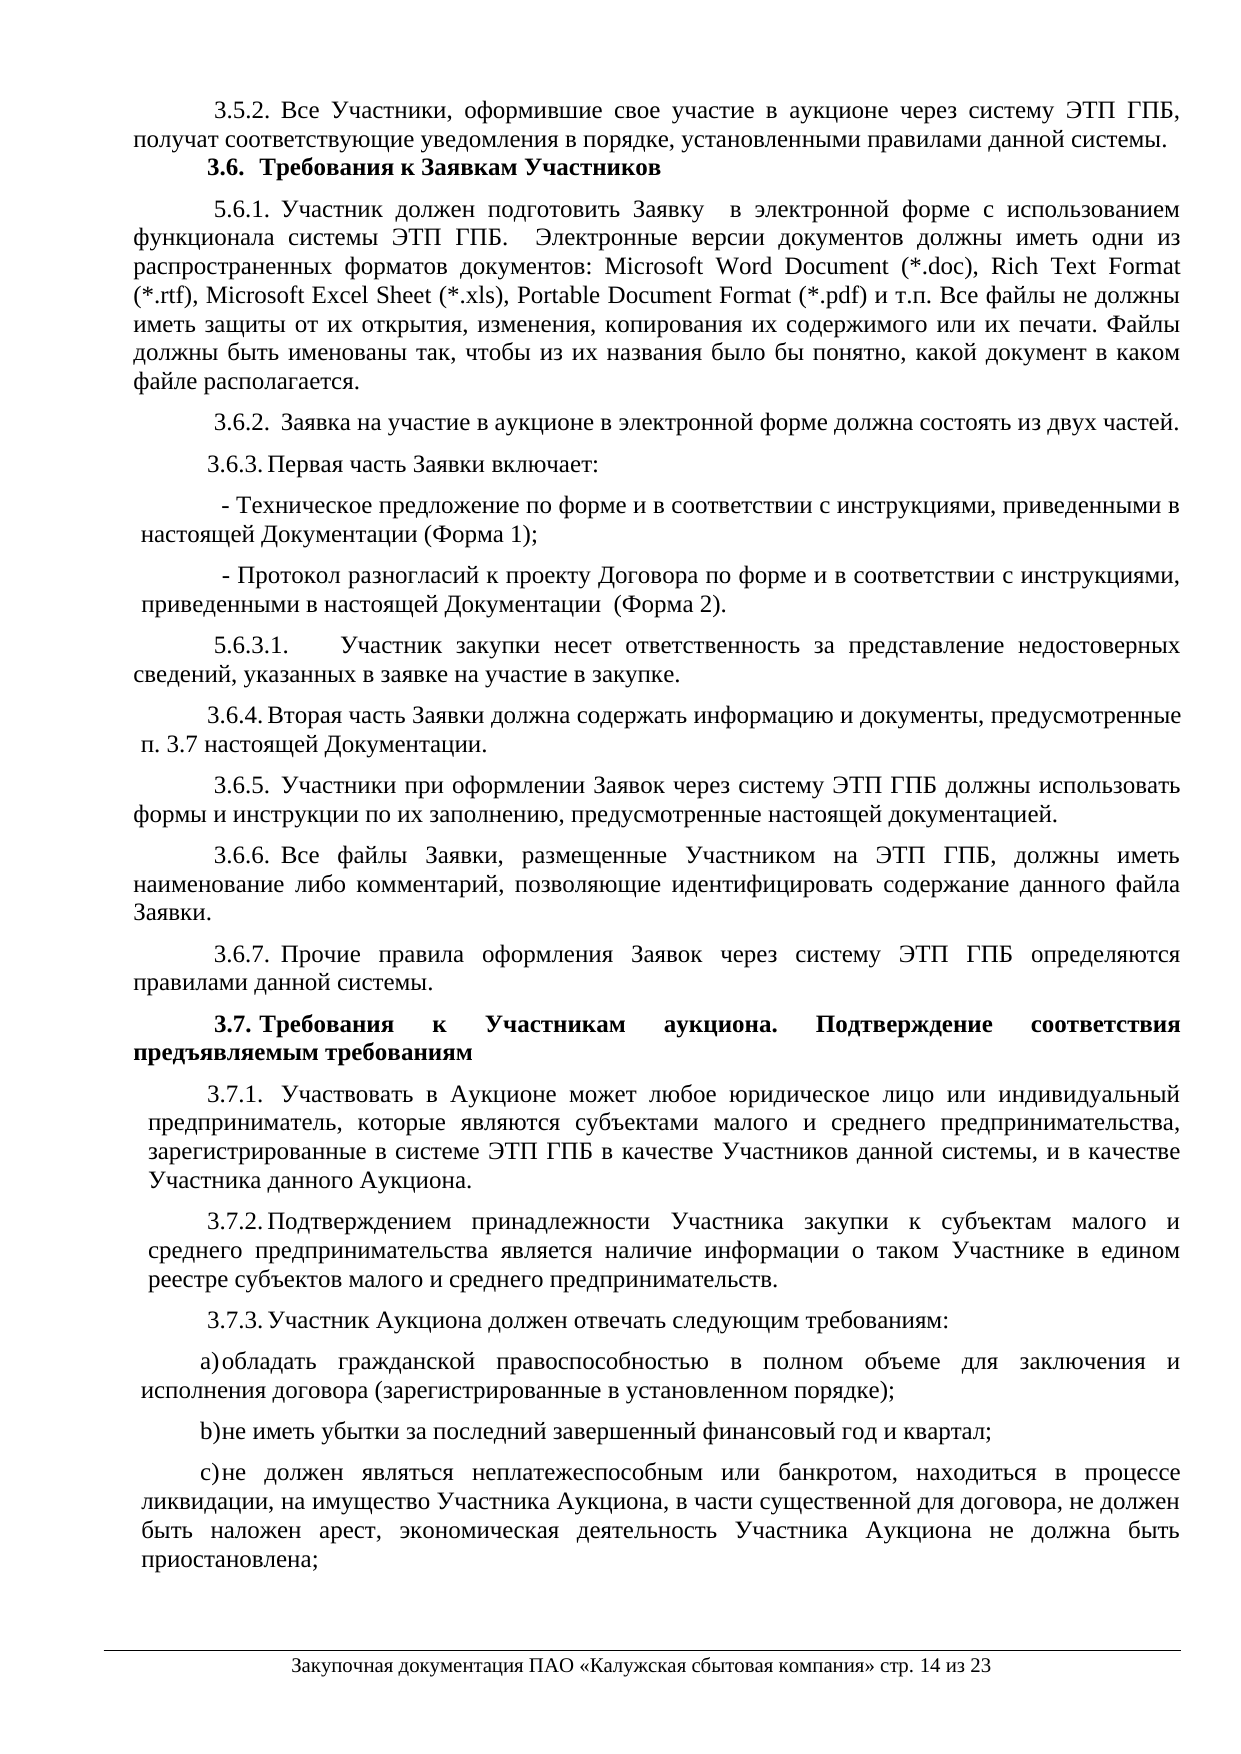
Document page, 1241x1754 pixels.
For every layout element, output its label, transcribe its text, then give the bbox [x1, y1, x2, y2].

text - Протокол разногласий к проекту Договора по форме и в соответствии с инструкциями, приведенными в настоящей Документации (Форма 2). [141, 560, 1181, 617]
list Прочие правила оформления Заявок через систему ЭТП ГПБ определяются правилами данной системы. [133, 939, 1181, 996]
list Требования к Участникам аукциона. Подтверждение соответствия предъявляемым требованиям [133, 1009, 1181, 1066]
text - Техническое предложение по форме и в соответствии с инструкциями, приведенными в настоящей Документации (Форма 1); [141, 490, 1181, 547]
text a) обладать гражданской правоспособностью в полном объеме для заключения и исполнения договора (зарегистрированные в установленном порядке); [141, 1346, 1181, 1404]
list Подтверждением принадлежности Участника закупки к субъектам малого и среднего предпринимательства является наличие информации о таком Участнике в едином реестре субъектов малого и среднего предпринимательств. [148, 1206, 1181, 1292]
list Участвовать в Аукционе может любое юридическое лицо или индивидуальный предприниматель, которые являются субъектами малого и среднего предпринимательства, зарегистрированные в системе ЭТП ГПБ в качестве Участников данной системы, и в качестве Участника данного Аукциона. [148, 1079, 1181, 1194]
text 5.6.1. Участник должен подготовить Заявку в электронной форме с использованием функционала системы ЭТП ГПБ. Электронные версии документов должны иметь одни из распространенных форматов документов: Microsoft Word Document (*.doc), Rich Text Format (*.rtf), Microsoft Excel Sheet (*.xls), Portable Document Format (*.pdf) и т.п. Все файлы не должны иметь защиты от их открытия, изменения, копирования их содержимого или их печати. Файлы должны быть именованы так, чтобы из их названия было бы понятно, какой документ в каком файле располагается. [133, 194, 1181, 395]
list Все файлы Заявки, размещенные Участником на ЭТП ГПБ, должны иметь наименование либо комментарий, позволяющие идентифицировать содержание данного файла Заявки. [133, 840, 1181, 926]
list Участник Аукциона должен отвечать следующим требованиям: [148, 1305, 1181, 1334]
list Все Участники, оформившие свое участие в аукционе через систему ЭТП ГПБ, получат соответствующие уведомления в порядке, установленными правилами данной системы. [133, 95, 1181, 152]
text c) не должен являться неплатежеспособным или банкротом, находиться в процессе ликвидации, на имущество Участника Аукциона, в части существенной для договора, не должен быть наложен арест, экономическая деятельность Участника Аукциона не должна быть приостановлена; [141, 1457, 1181, 1572]
text 5.6.3.1. Участник закупки несет ответственность за представление недостоверных сведений, указанных в заявке на участие в закупке. [133, 630, 1181, 687]
list Первая часть Заявки включает: [207, 449, 1181, 477]
list Вторая часть Заявки должна содержать информацию и документы, предусмотренные п. 3.7 настоящей Документации. [141, 700, 1181, 757]
list Заявка на участие в аукционе в электронной форме должна состоять из двух частей. [133, 407, 1181, 436]
list Требования к Заявкам Участников [207, 152, 1181, 181]
text b) не иметь убытки за последний завершенный финансовый год и квартал; [141, 1416, 1181, 1445]
list Участники при оформлении Заявок через систему ЭТП ГПБ должны использовать формы и инструкции по их заполнению, предусмотренные настоящей документацией. [133, 770, 1181, 827]
